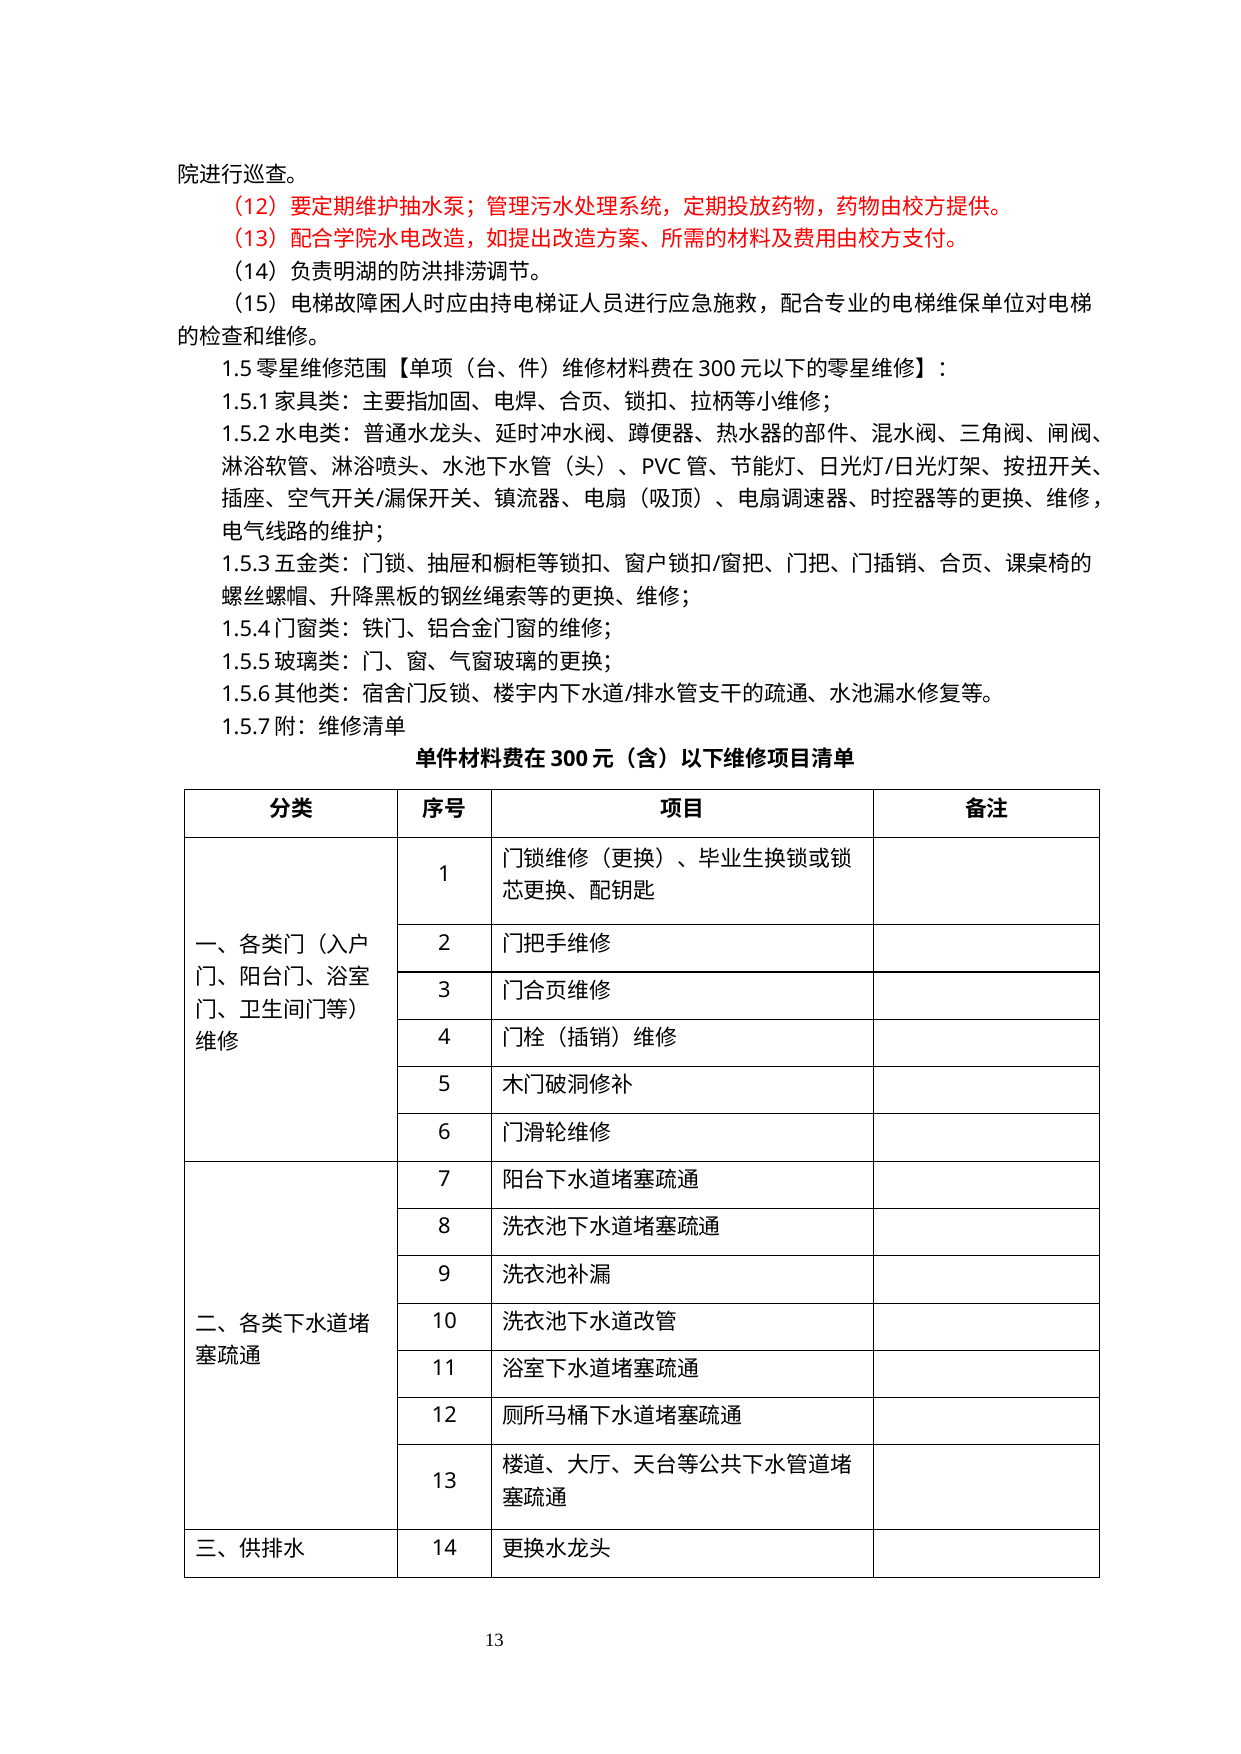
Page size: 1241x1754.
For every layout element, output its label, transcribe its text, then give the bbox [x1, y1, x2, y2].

text 1.5.7附：维修清单 [221, 709, 1092, 741]
table_cell [874, 1351, 1099, 1397]
table_cell 5 [398, 1067, 491, 1113]
table_cell 浴室下水道堵塞疏通 [492, 1351, 873, 1397]
text 1.5.6其他类：宿舍门反锁、楼宇内下水道/排水管支干的疏通、水池漏水修复等。 [221, 676, 1092, 709]
table_cell [874, 925, 1099, 971]
table_cell 木门破洞修补 [492, 1067, 873, 1113]
table_cell [874, 1304, 1099, 1350]
table_cell [874, 1530, 1099, 1577]
table_cell 三、供排水 [185, 1530, 397, 1577]
text 1.5.3五金类：门锁、抽屉和橱柜等锁扣、窗户锁扣/窗把、门把、门插销、合页、课桌椅的螺丝螺帽、升降黑板的钢丝绳索等的更换、维修； [221, 546, 1092, 611]
table_cell 4 [398, 1020, 491, 1066]
text 1.5.1家具类：主要指加固、电焊、合页、锁扣、拉柄等小维修； [221, 384, 1092, 416]
table_cell 门锁维修（更换）、毕业生换锁或锁芯更换、配钥匙 [492, 838, 873, 924]
table_cell 洗衣池补漏 [492, 1256, 873, 1302]
table_cell 门合页维修 [492, 973, 873, 1019]
table_cell 10 [398, 1304, 491, 1350]
table_cell 13 [398, 1445, 491, 1529]
table_cell 二、各类下水道堵塞疏通 [185, 1162, 397, 1529]
table_header 分类 [185, 790, 397, 837]
text 1.5.2水电类：普通水龙头、延时冲水阀、蹲便器、热水器的部件、混水阀、三角阀、闸阀、淋浴软管、淋浴喷头、水池下水管（头）、PVC管、节能灯、日光灯/日光灯架、按扭开关、插座、空气开关/漏保开关、镇流器、电扇（吸顶）、电扇调速器、时控器等的更换、维修，电气线路的维护； [221, 416, 1092, 546]
table_cell [874, 1209, 1099, 1255]
table_header 序号 [398, 790, 491, 837]
list 负责明湖的防洪排涝调节。 [177, 254, 1092, 286]
table_cell 门滑轮维修 [492, 1114, 873, 1161]
table_cell [874, 838, 1099, 924]
table_cell 6 [398, 1114, 491, 1161]
table_cell 阳台下水道堵塞疏通 [492, 1162, 873, 1208]
table_cell 2 [398, 925, 491, 971]
table_cell 9 [398, 1256, 491, 1302]
table_cell 8 [398, 1209, 491, 1255]
table_cell [874, 1398, 1099, 1444]
table_cell [874, 1256, 1099, 1302]
table_cell [874, 1162, 1099, 1208]
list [177, 156, 1092, 189]
table_cell [874, 1445, 1099, 1529]
table_cell 1 [398, 838, 491, 924]
table_header 项目 [492, 790, 873, 837]
table_cell 门栓（插销）维修 [492, 1020, 873, 1066]
text 1.5.4门窗类：铁门、铝合金门窗的维修； [221, 611, 1092, 644]
table_cell 14 [398, 1530, 491, 1577]
list 电梯故障困人时应由持电梯证人员进行应急施救，配合专业的电梯维保单位对电梯的检查和维修。 [177, 286, 1092, 351]
table_cell 洗衣池下水道堵塞疏通 [492, 1209, 873, 1255]
table_cell 一、各类门（入户门、阳台门、浴室门、卫生间门等）维修 [185, 838, 397, 1161]
table_header 备注 [874, 790, 1099, 837]
table_cell 门把手维修 [492, 925, 873, 971]
text 1.5零星维修范围【单项（台、件）维修材料费在300元以下的零星维修】： [221, 351, 1092, 384]
table_cell 更换水龙头 [492, 1530, 873, 1577]
table_cell [874, 1114, 1099, 1161]
table_cell 洗衣池下水道改管 [492, 1304, 873, 1350]
table_cell 12 [398, 1398, 491, 1444]
table_cell 厕所马桶下水道堵塞疏通 [492, 1398, 873, 1444]
table_cell [874, 973, 1099, 1019]
list 要定期维护抽水泵；管理污水处理系统，定期投放药物，药物由校方提供。 [177, 189, 1092, 221]
text 1.5.5玻璃类：门、窗、气窗玻璃的更换； [221, 644, 1092, 676]
list 配合学院水电改造，如提出改造方案、所需的材料及费用由校方支付。 [177, 221, 1092, 254]
text 单件材料费在300元（含）以下维修项目清单 [177, 741, 1092, 774]
table_cell 7 [398, 1162, 491, 1208]
table_cell 11 [398, 1351, 491, 1397]
table_cell [874, 1067, 1099, 1113]
table_cell 3 [398, 973, 491, 1019]
table_cell 楼道、大厅、天台等公共下水管道堵塞疏通 [492, 1445, 873, 1529]
table_cell [874, 1020, 1099, 1066]
